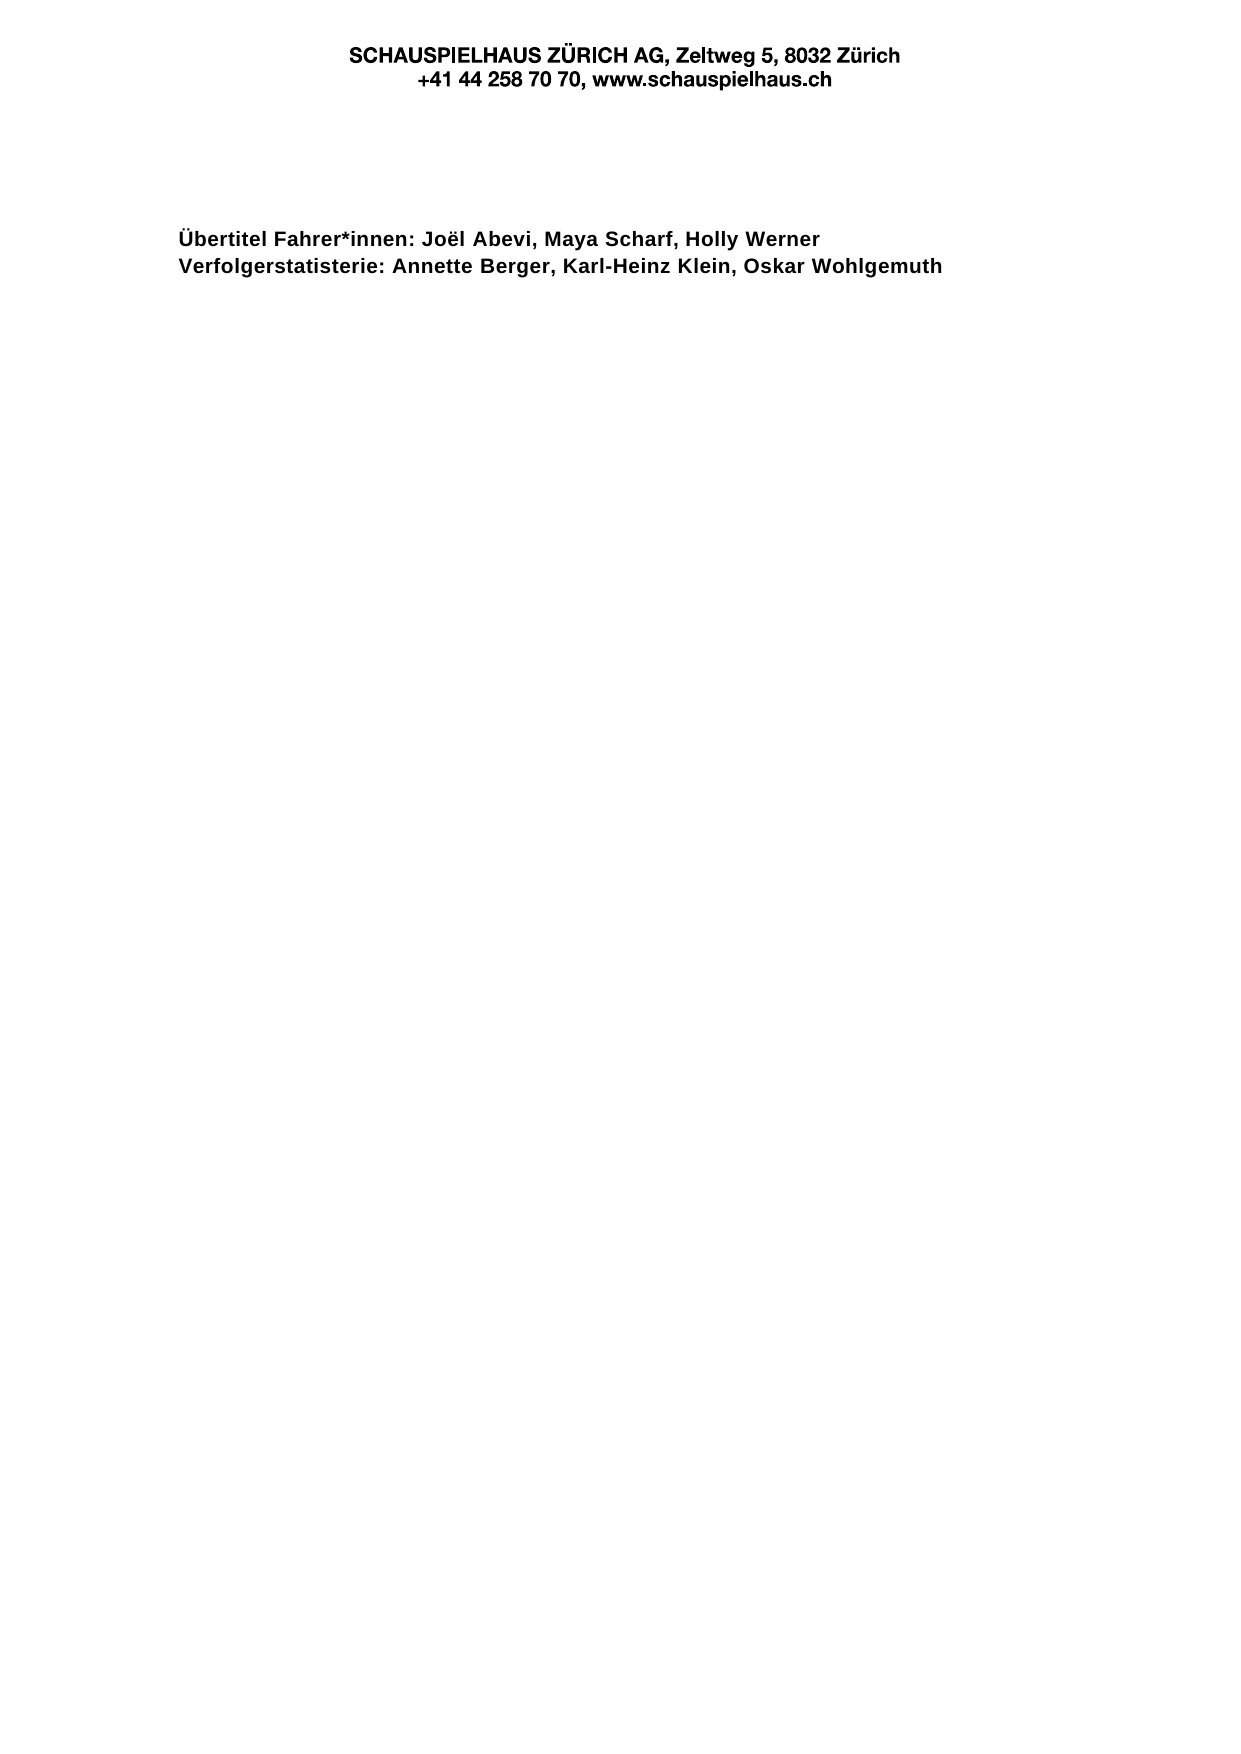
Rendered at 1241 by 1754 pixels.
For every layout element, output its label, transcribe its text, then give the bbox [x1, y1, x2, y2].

text Verfolgerstatisterie: Annette Berger, Karl-Heinz Klein, Oskar Wohlgemuth [178, 252, 1062, 279]
text Übertitel Fahrer*innen: Joël Abevi, Maya Scharf, Holly Werner [178, 224, 1062, 252]
